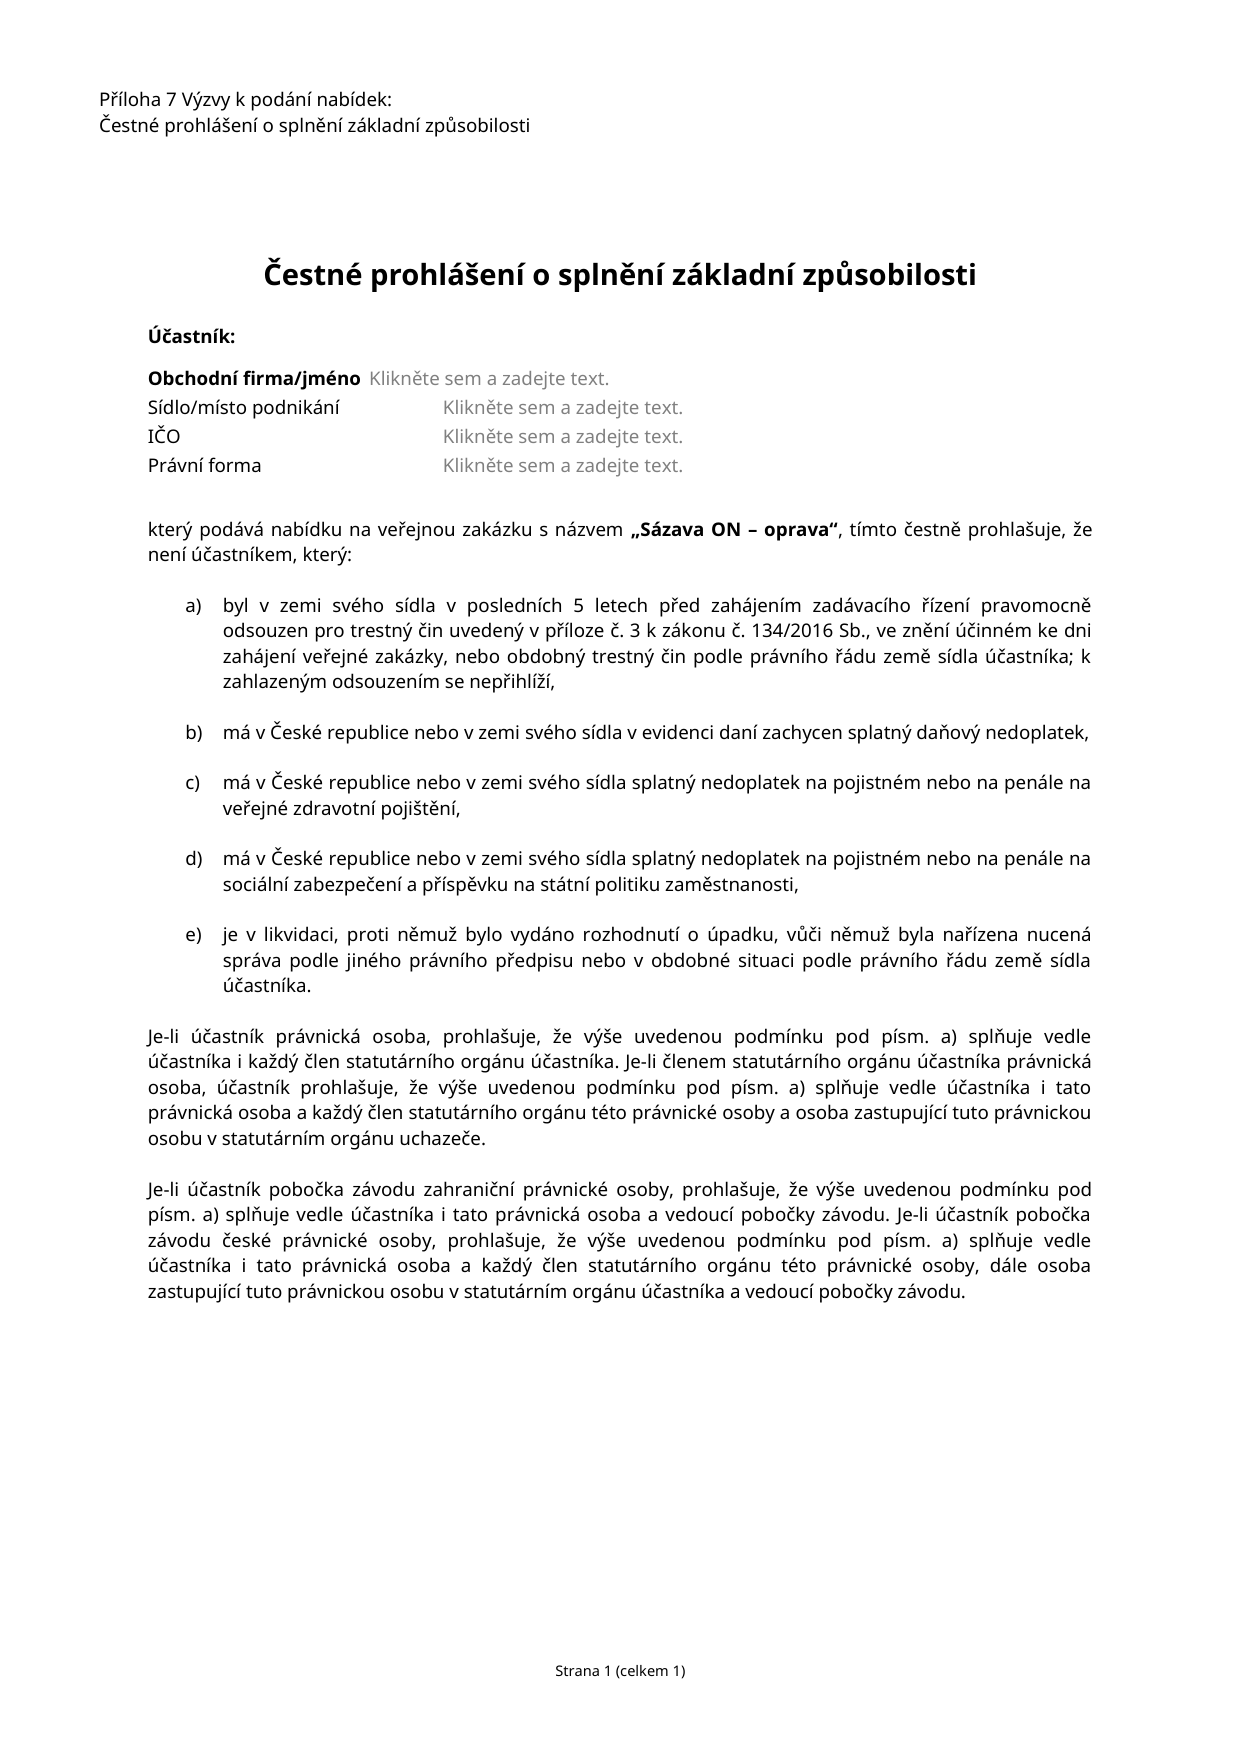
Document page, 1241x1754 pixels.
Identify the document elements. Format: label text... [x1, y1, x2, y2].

list má v České republice nebo v zemi svého sídla splatný nedoplatek na pojistném nebo na penále na sociální zabezpečení a příspěvku na státní politiku zaměstnanosti, [185, 846, 1093, 897]
text Právní forma [148, 449, 1093, 478]
list má v České republice nebo v zemi svého sídla splatný nedoplatek na pojistném nebo na penále na veřejné zdravotní pojištění, [185, 769, 1093, 821]
list je v likvidaci, proti němuž bylo vydáno rozhodnutí o úpadku, vůči němuž byla nařízena nucená správa podle jiného právního předpisu nebo v obdobné situaci podle právního řádu země sídla účastníka. [185, 922, 1093, 998]
text Účastník: [148, 318, 1093, 349]
text Je-li účastník právnická osoba, prohlašuje, že výše uvedenou podmínku pod písm. a) splňuje vedle účastníka i každý člen statutárního orgánu účastníka. Je-li členem statutárního orgánu účastníka právnická osoba, účastník prohlašuje, že výše uvedenou podmínku pod písm. a) splňuje vedle účastníka i tato právnická osoba a každý člen statutárního orgánu této právnické osoby a osoba zastupující tuto právnickou osobu v statutárním orgánu uchazeče. [148, 1023, 1093, 1151]
list byl v zemi svého sídla v posledních 5 letech před zahájením zadávacího řízení pravomocně odsouzen pro trestný čin uvedený v příloze č. 3 k zákonu č. 134/2016 Sb., ve znění účinném ke dni zahájení veřejné zakázky, nebo obdobný trestný čin podle právního řádu země sídla účastníka; k zahlazeným odsouzením se nepřihlíží, [185, 592, 1093, 694]
text Obchodní firma/jméno [148, 362, 1093, 391]
list má v České republice nebo v zemi svého sídla v evidenci daní zachycen splatný daňový nedoplatek, [185, 719, 1093, 744]
title Čestné prohlášení o splnění základní způsobilosti [148, 254, 1093, 293]
text který podává nabídku na veřejnou zakázku s názvem „Sázava ON – oprava“, tímto čestně prohlašuje, že není účastníkem, který: [148, 516, 1093, 567]
text Sídlo/místo podnikání [148, 391, 1093, 420]
text IČO [148, 420, 1093, 449]
text Je-li účastník pobočka závodu zahraniční právnické osoby, prohlašuje, že výše uvedenou podmínku pod písm. a) splňuje vedle účastníka i tato právnická osoba a vedoucí pobočky závodu. Je-li účastník pobočka závodu české právnické osoby, prohlašuje, že výše uvedenou podmínku pod písm. a) splňuje vedle účastníka i tato právnická osoba a každý člen statutárního orgánu této právnické osoby, dále osoba zastupující tuto právnickou osobu v statutárním orgánu účastníka a vedoucí pobočky závodu. [148, 1176, 1093, 1304]
